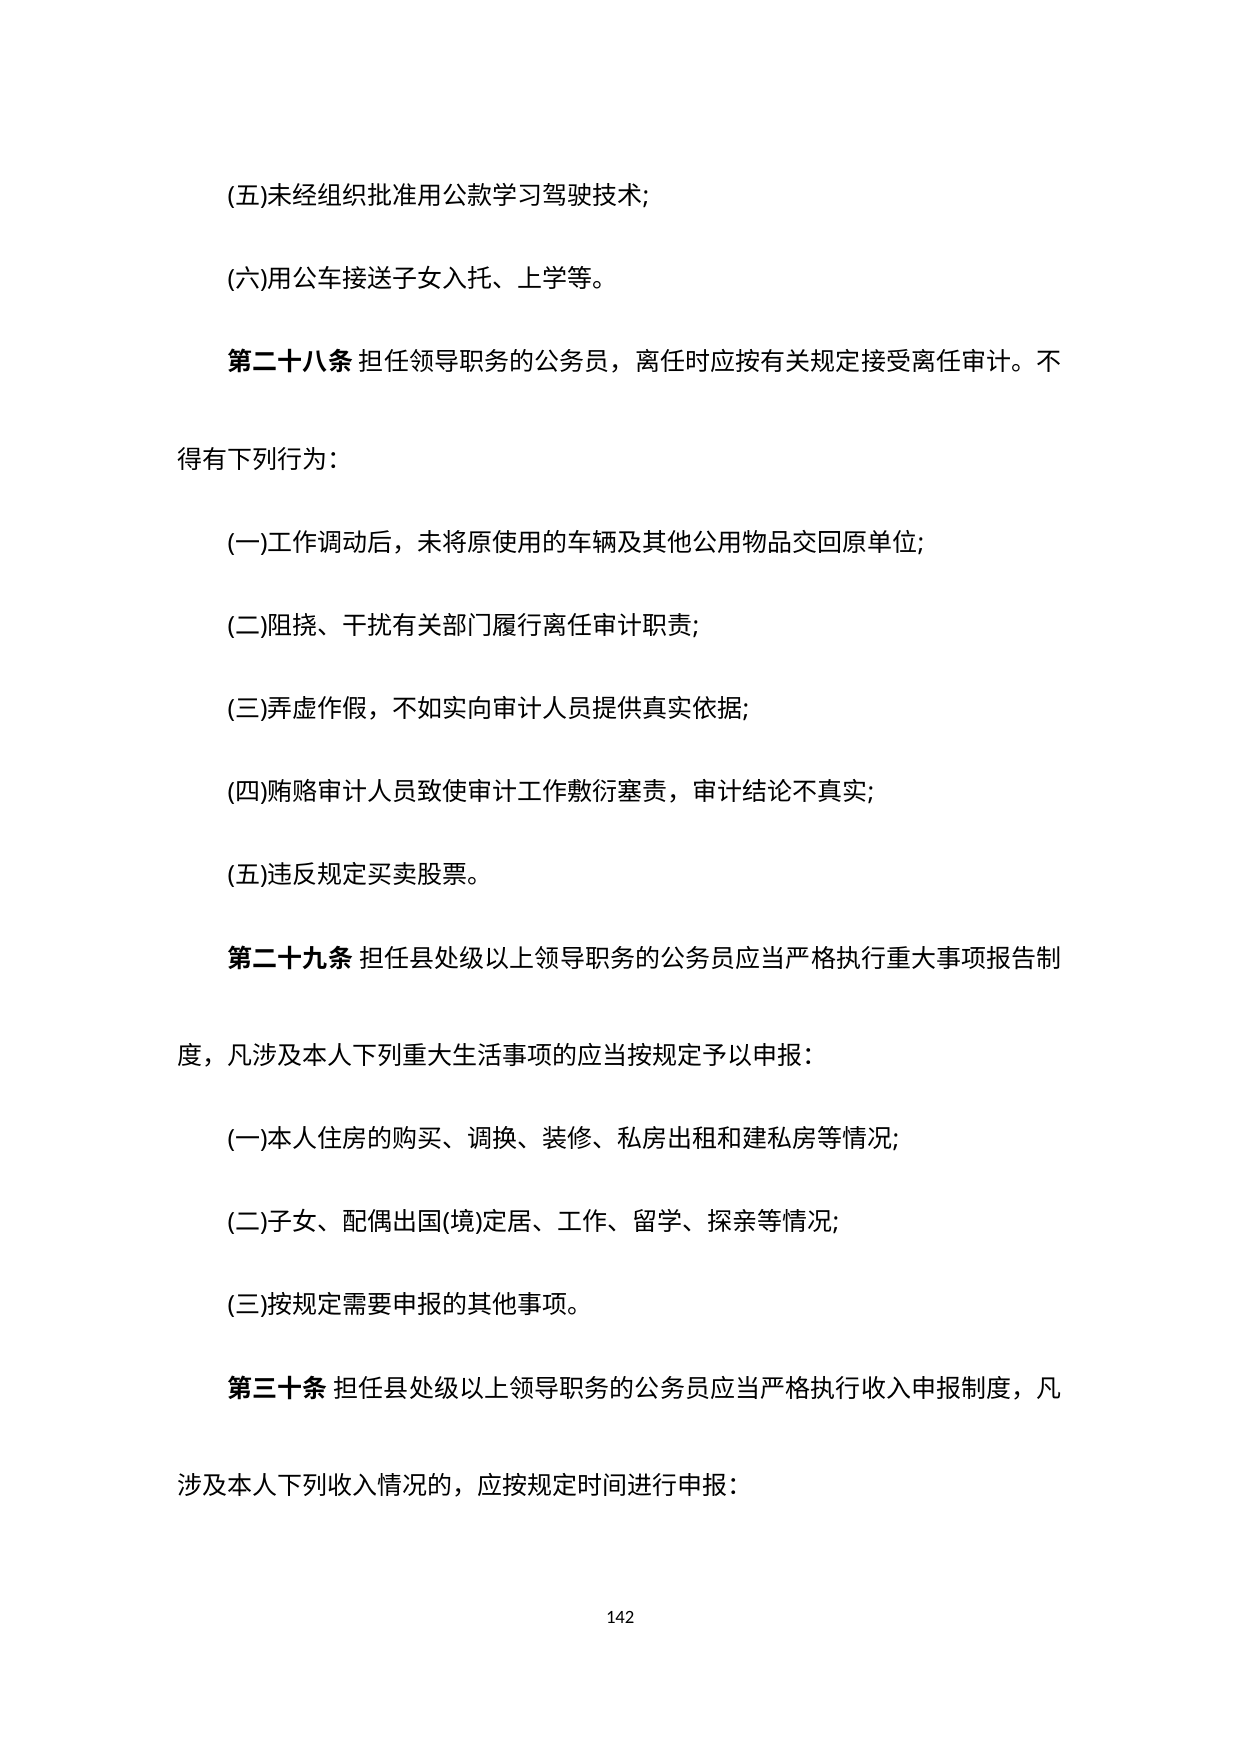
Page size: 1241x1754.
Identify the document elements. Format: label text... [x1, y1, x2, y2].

text (一)本人住房的购买、调换、装修、私房出租和建私房等情况; [177, 1104, 1063, 1169]
text (五)未经组织批准用公款学习驾驶技术; [177, 161, 1063, 226]
text 第二十九条 担任县处级以上领导职务的公务员应当严格执行重大事项报告制度，凡涉及本人下列重大生活事项的应当按规定予以申报： [177, 924, 1063, 1086]
text 第三十条 担任县处级以上领导职务的公务员应当严格执行收入申报制度，凡涉及本人下列收入情况的，应按规定时间进行申报： [177, 1354, 1063, 1516]
text (二)阻挠、干扰有关部门履行离任审计职责; [177, 591, 1063, 656]
text (六)用公车接送子女入托、上学等。 [177, 244, 1063, 309]
text (一)工作调动后，未将原使用的车辆及其他公用物品交回原单位; [177, 508, 1063, 573]
text 第二十八条 担任领导职务的公务员，离任时应按有关规定接受离任审计。不得有下列行为： [177, 327, 1063, 490]
text (三)弄虚作假，不如实向审计人员提供真实依据; [177, 674, 1063, 739]
text (三)按规定需要申报的其他事项。 [177, 1271, 1063, 1336]
text (二)子女、配偶出国(境)定居、工作、留学、探亲等情况; [177, 1187, 1063, 1252]
text (五)违反规定买卖股票。 [177, 841, 1063, 906]
text (四)贿赂审计人员致使审计工作敷衍塞责，审计结论不真实; [177, 757, 1063, 822]
